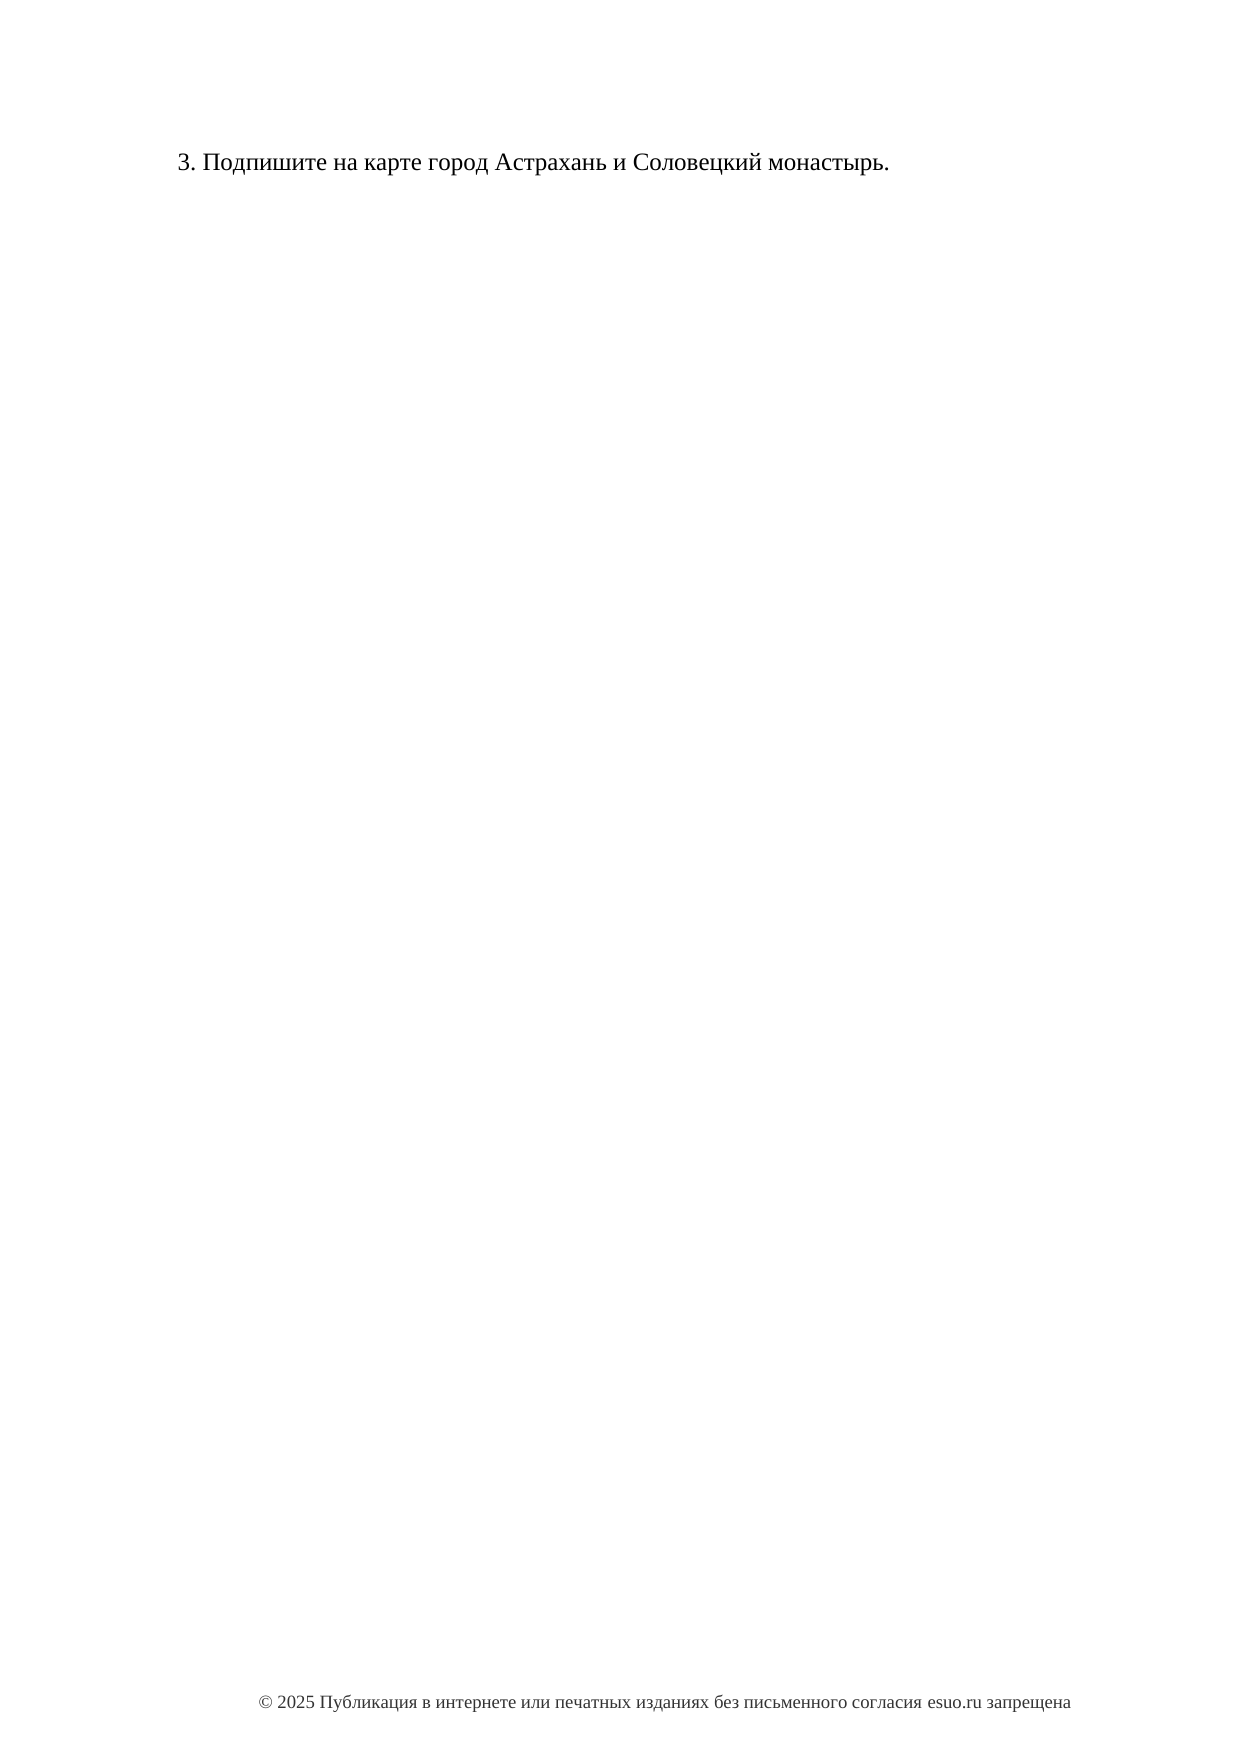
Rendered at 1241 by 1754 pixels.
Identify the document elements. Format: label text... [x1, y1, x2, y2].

text 3. Подпишите на карте город Астрахань и Соловецкий монастырь. [177, 118, 1122, 176]
